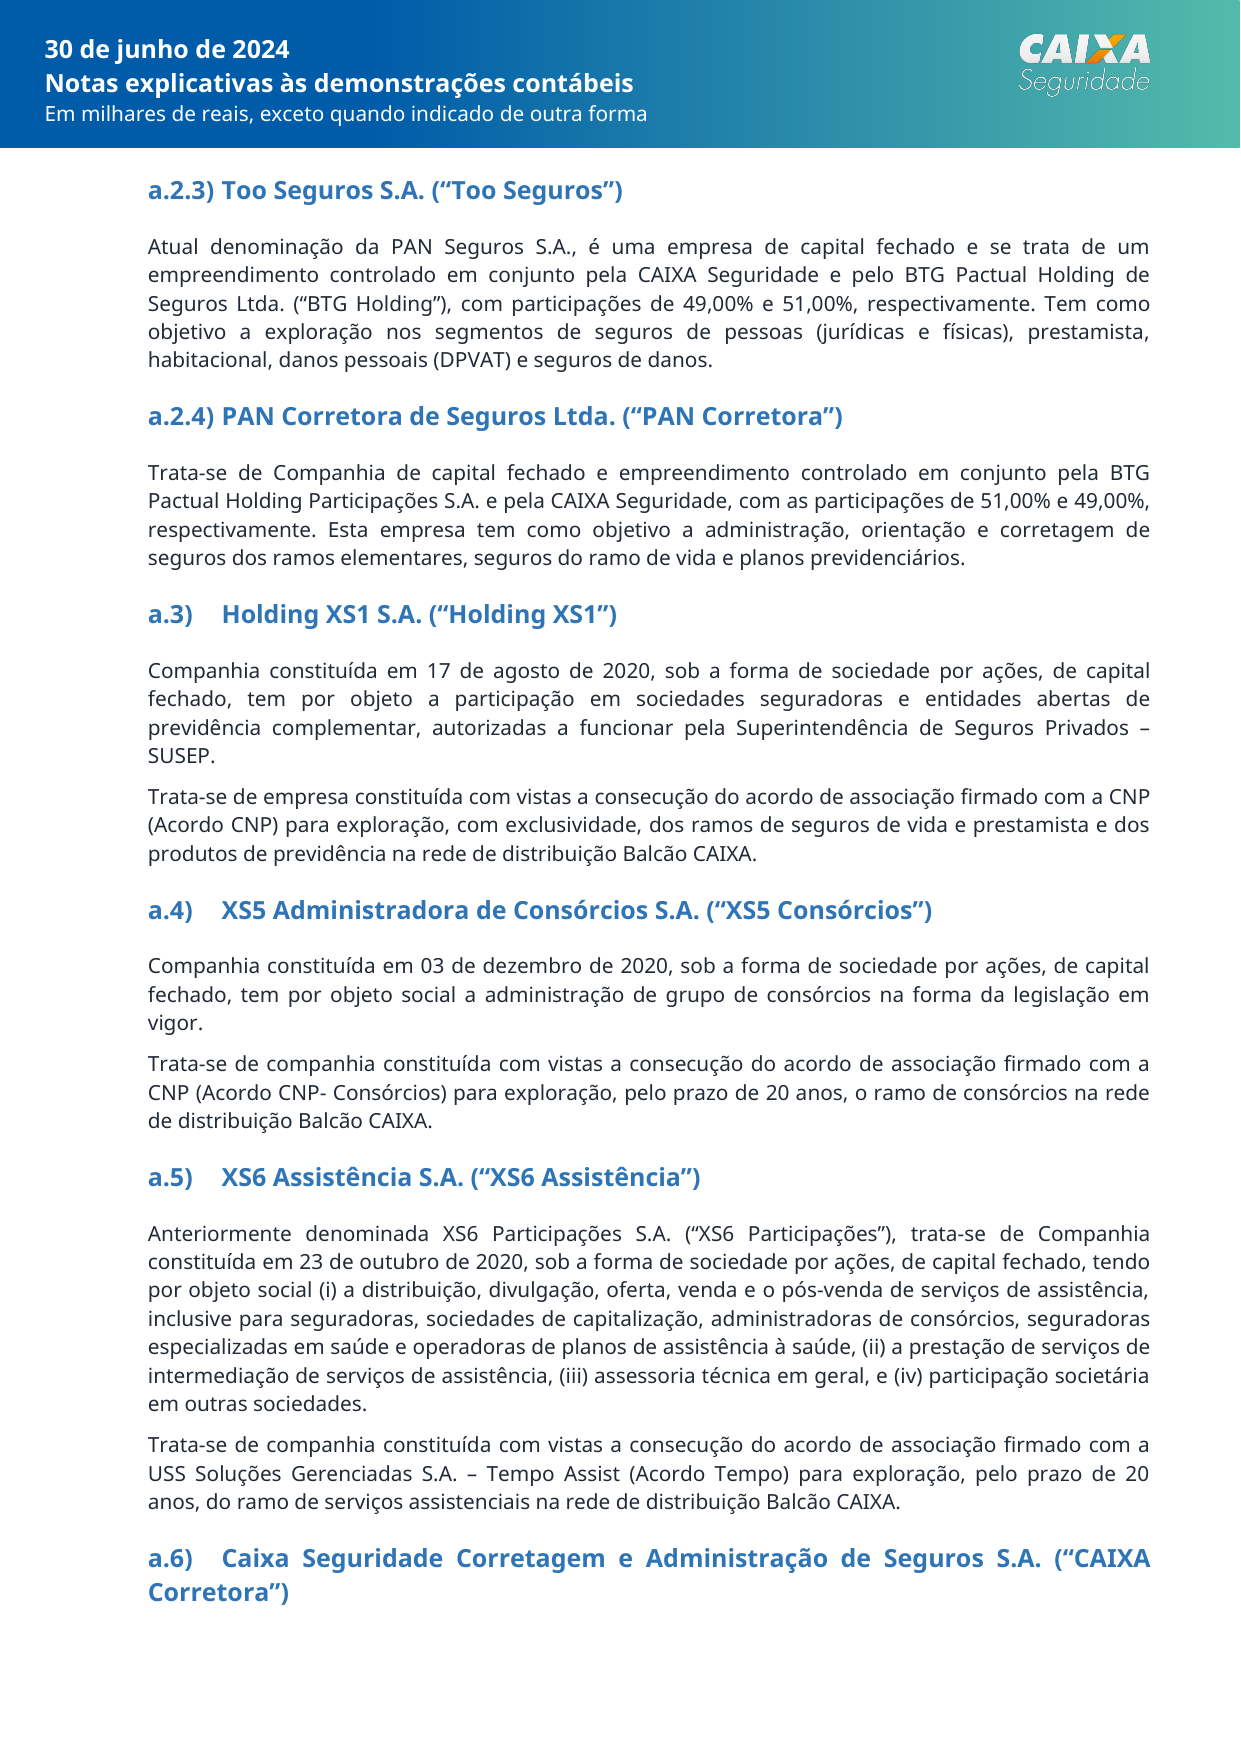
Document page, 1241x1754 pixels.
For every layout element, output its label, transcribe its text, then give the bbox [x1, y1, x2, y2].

list a.4) XS5 Administradora de Consórcios S.A. (“XS5 Consórcios”) [148, 892, 1152, 926]
text Companhia constituída em 03 de dezembro de 2020, sob a forma de sociedade por ações, de capital fechado, tem por objeto social a administração de grupo de consórcios na forma da legislação em vigor. [148, 951, 1152, 1037]
text Anteriormente denominada XS6 Participações S.A. (“XS6 Participações”), trata-se de Companhia constituída em 23 de outubro de 2020, sob a forma de sociedade por ações, de capital fechado, tendo por objeto social (i) a distribuição, divulgação, oferta, venda e o pós-venda de serviços de assistência, inclusive para seguradoras, sociedades de capitalização, administradoras de consórcios, seguradoras especializadas em saúde e operadoras de planos de assistência à saúde, (ii) a prestação de serviços de intermediação de serviços de assistência, (iii) assessoria técnica em geral, e (iv) participação societária em outras sociedades. [148, 1219, 1152, 1418]
list a.6) Caixa Seguridade Corretagem e Administração de Seguros S.A. (“CAIXA Corretora”) [148, 1541, 1152, 1609]
text Trata-se de empresa constituída com vistas a consecução do acordo de associação firmado com a CNP (Acordo CNP) para exploração, com exclusividade, dos ramos de seguros de vida e prestamista e dos produtos de previdência na rede de distribuição Balcão CAIXA. [148, 782, 1152, 867]
list a.5) XS6 Assistência S.A. (“XS6 Assistência”) [148, 1159, 1152, 1194]
text Companhia constituída em 17 de agosto de 2020, sob a forma de sociedade por ações, de capital fechado, tem por objeto a participação em sociedades seguradoras e entidades abertas de previdência complementar, autorizadas a funcionar pela Superintendência de Seguros Privados – SUSEP. [148, 656, 1152, 769]
list a.2.4) PAN Corretora de Seguros Ltda. (“PAN Corretora”) [148, 399, 1152, 433]
text Atual denominação da PAN Seguros S.A., é uma empresa de capital fechado e se trata de um empreendimento controlado em conjunto pela CAIXA Seguridade e pelo BTG Pactual Holding de Seguros Ltda. (“BTG Holding”), com participações de 49,00% e 51,00%, respectivamente. Tem como objetivo a exploração nos segmentos de seguros de pessoas (jurídicas e físicas), prestamista, habitacional, danos pessoais (DPVAT) e seguros de danos. [148, 232, 1152, 374]
text Trata-se de companhia constituída com vistas a consecução do acordo de associação firmado com a USS Soluções Gerenciadas S.A. – Tempo Assist (Acordo Tempo) para exploração, pelo prazo de 20 anos, do ramo de serviços assistenciais na rede de distribuição Balcão CAIXA. [148, 1430, 1152, 1516]
picture [1017, 32, 1152, 98]
list a.3) Holding XS1 S.A. (“Holding XS1”) [148, 597, 1152, 631]
text Trata-se de companhia constituída com vistas a consecução do acordo de associação firmado com a CNP (Acordo CNP- Consórcios) para exploração, pelo prazo de 20 anos, o ramo de consórcios na rede de distribuição Balcão CAIXA. [148, 1049, 1152, 1134]
list a.2.3) Too Seguros S.A. (“Too Seguros”) [148, 173, 1152, 207]
text Trata-se de Companhia de capital fechado e empreendimento controlado em conjunto pela BTG Pactual Holding Participações S.A. e pela CAIXA Seguridade, com as participações de 51,00% e 49,00%, respectivamente. Esta empresa tem como objetivo a administração, orientação e corretagem de seguros dos ramos elementares, seguros do ramo de vida e planos previdenciários. [148, 458, 1152, 572]
